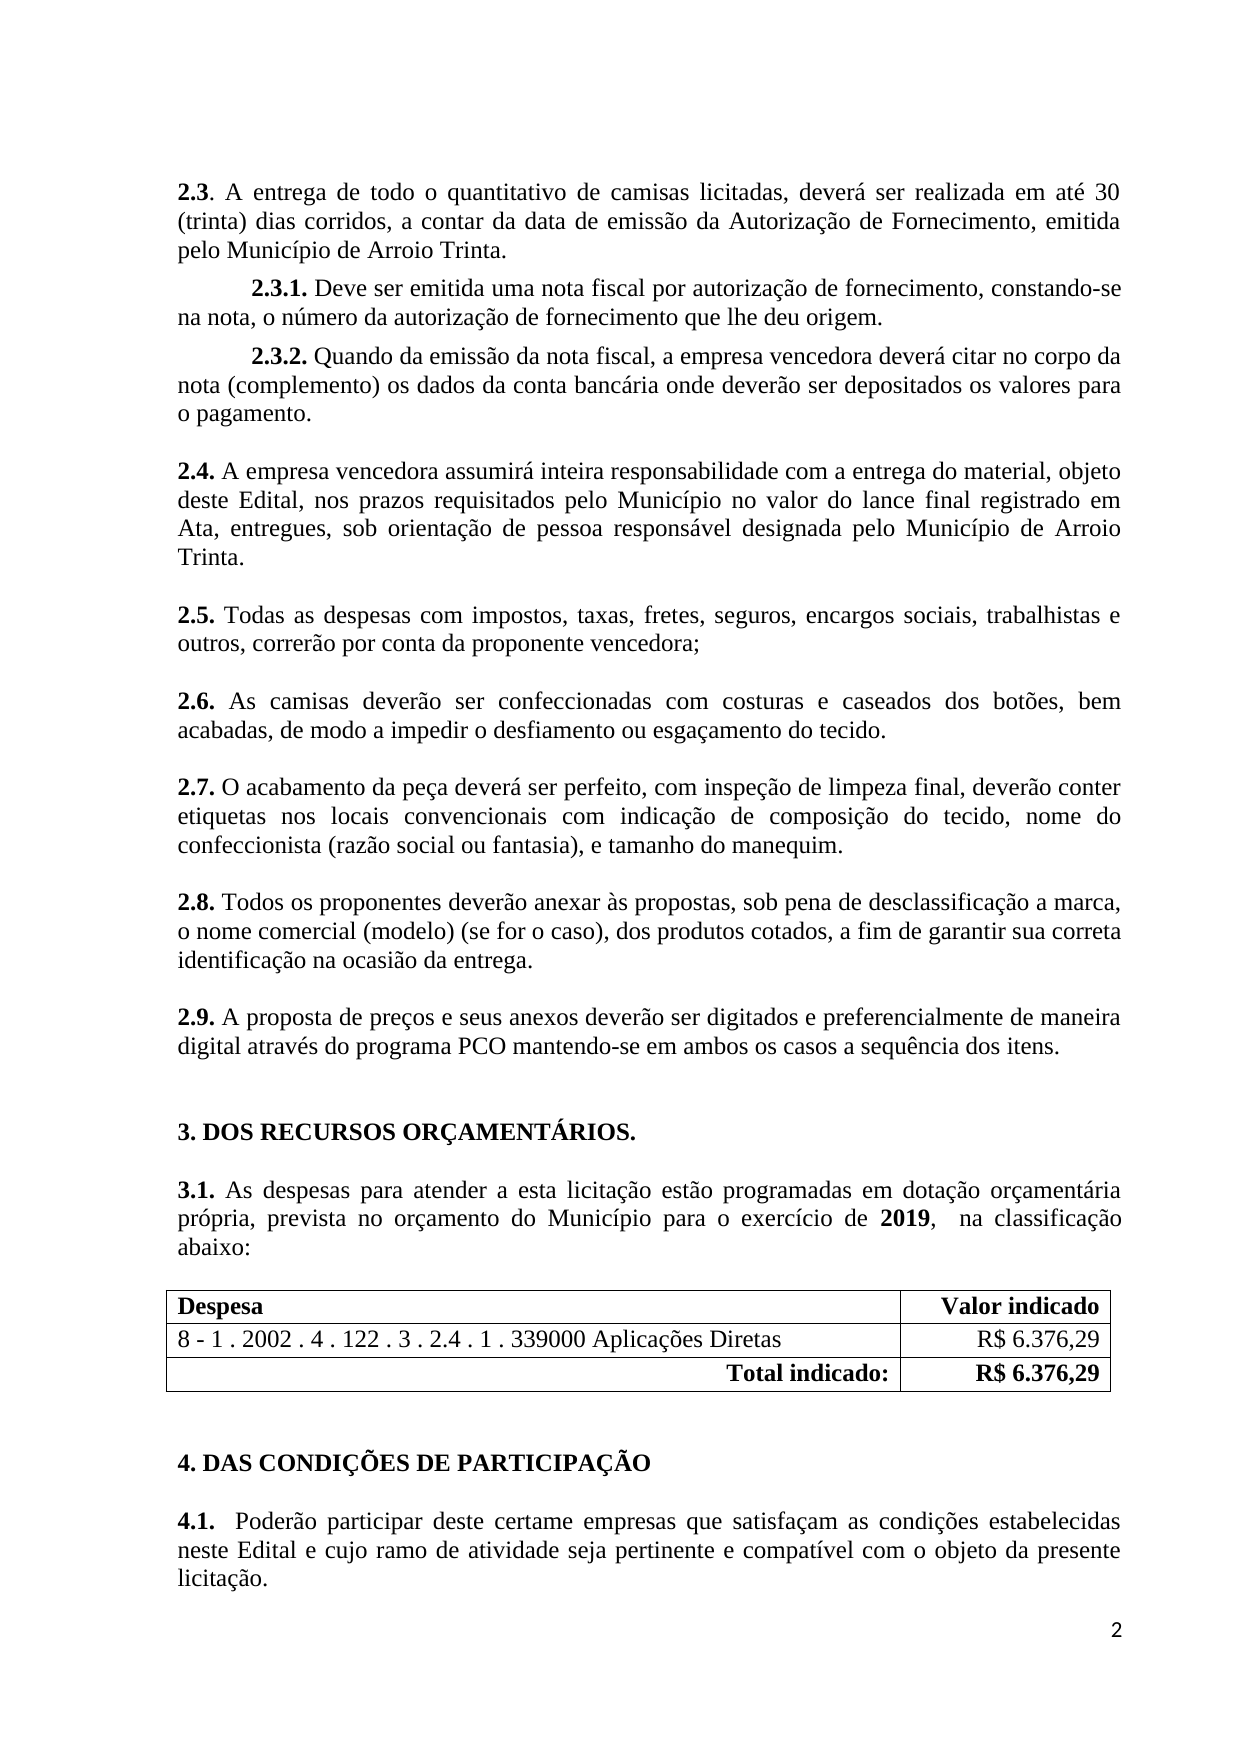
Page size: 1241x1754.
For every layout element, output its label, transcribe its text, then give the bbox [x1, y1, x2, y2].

table_cell Total indicado: [167, 1358, 900, 1391]
text 2.7. O acabamento da peça deverá ser perfeito, com inspeção de limpeza final, deverão conter etiquetas nos locais convencionais com indicação de composição do tecido, nome do confeccionista (razão social ou fantasia), e tamanho do manequim. [177, 772, 1122, 858]
table_header Valor indicado [901, 1291, 1110, 1323]
text 2.6. As camisas deverão ser confeccionadas com costuras e caseados dos botões, bem acabadas, de modo a impedir o desfiamento ou esgaçamento do tecido. [177, 686, 1122, 743]
table_cell R$ 6.376,29 [901, 1324, 1110, 1357]
text 2.3.2. Quando da emissão da nota fiscal, a empresa vencedora deverá citar no corpo da nota (complemento) os dados da conta bancária onde deverão ser depositados os valores para o pagamento. [177, 341, 1122, 427]
text 2.5. Todas as despesas com impostos, taxas, fretes, seguros, encargos sociais, trabalhistas e outros, correrão por conta da proponente vencedora; [177, 600, 1122, 657]
table_cell 8 - 1 . 2002 . 4 . 122 . 3 . 2.4 . 1 . 339000 Aplicações Diretas [167, 1324, 900, 1357]
text 4. DAS CONDIÇÕES DE PARTICIPAÇÃO [177, 1448, 1122, 1477]
text 4.1. Poderão participar deste certame empresas que satisfaçam as condições estabelecidas neste Edital e cujo ramo de atividade seja pertinente e compatível com o objeto da presente licitação. [177, 1506, 1122, 1592]
table_cell R$ 6.376,29 [901, 1358, 1110, 1391]
table_header Despesa [167, 1291, 900, 1323]
text 2.8. Todos os proponentes deverão anexar às propostas, sob pena de desclassificação a marca, o nome comercial (modelo) (se for o caso), dos produtos cotados, a fim de garantir sua correta identificação na ocasião da entrega. [177, 887, 1122, 973]
text 3. DOS RECURSOS ORÇAMENTÁRIOS. [177, 1117, 1122, 1146]
text 2.9. A proposta de preços e seus anexos deverão ser digitados e preferencialmente de maneira digital através do programa PCO mantendo-se em ambos os casos a sequência dos itens. [177, 1002, 1122, 1060]
text 2.3. A entrega de todo o quantitativo de camisas licitadas, deverá ser realizada em até 30 (trinta) dias corridos, a contar da data de emissão da Autorização de Fornecimento, emitida pelo Município de Arroio Trinta. [177, 177, 1122, 263]
text 2.4. A empresa vencedora assumirá inteira responsabilidade com a entrega do material, objeto deste Edital, nos prazos requisitados pelo Município no valor do lance final registrado em Ata, entregues, sob orientação de pessoa responsável designada pelo Município de Arroio Trinta. [177, 456, 1122, 571]
text 2.3.1. Deve ser emitida uma nota fiscal por autorização de fornecimento, constando-se na nota, o número da autorização de fornecimento que lhe deu origem. [177, 273, 1122, 331]
text 3.1. As despesas para atender a esta licitação estão programadas em dotação orçamentária própria, prevista no orçamento do Município para o exercício de 2019, na classificação abaixo: [177, 1175, 1122, 1261]
